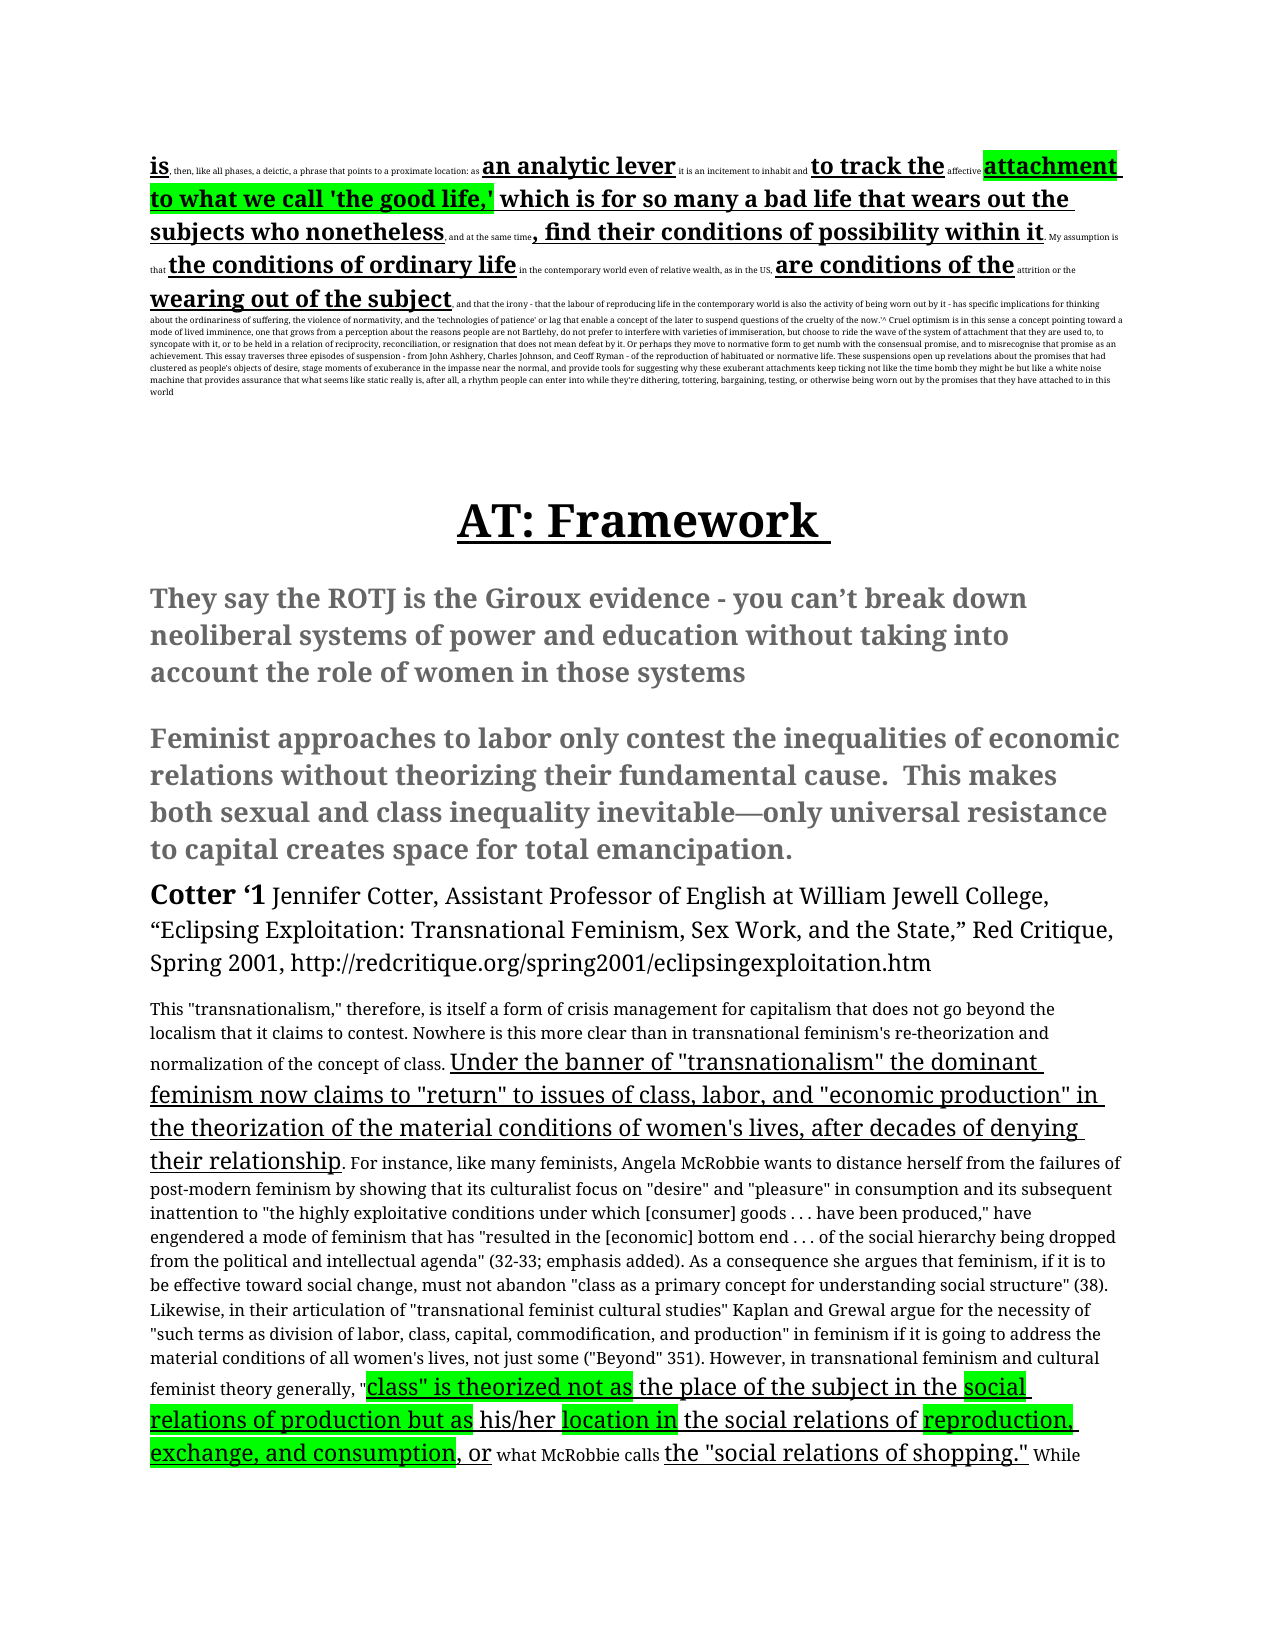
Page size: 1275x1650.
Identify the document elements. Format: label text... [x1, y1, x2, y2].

subtitle They say the ROTJ is the Giroux evidence - you can’t break down neoliberal systems of power and education without taking into account the role of women in those systems [150, 580, 1125, 691]
subtitle ​​Feminist approaches to labor only contest the inequalities of economic relations without theorizing their fundamental cause. This makes both sexual and class inequality inevitable—only universal resistance to capital creates space for total emancipation. [150, 720, 1125, 867]
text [150, 997, 1125, 1468]
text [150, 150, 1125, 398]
text Cotter ‘1 Jennifer Cotter, Assistant Professor of English at William Jewell College, “Eclipsing Exploitation: Transnational Feminism, Sex Work, and the State,” Red Critique, Spring 2001, http://redcritique.org/spring2001/eclipsingexploitation.htm [150, 876, 1125, 979]
subtitle AT: Framework [150, 488, 1125, 551]
